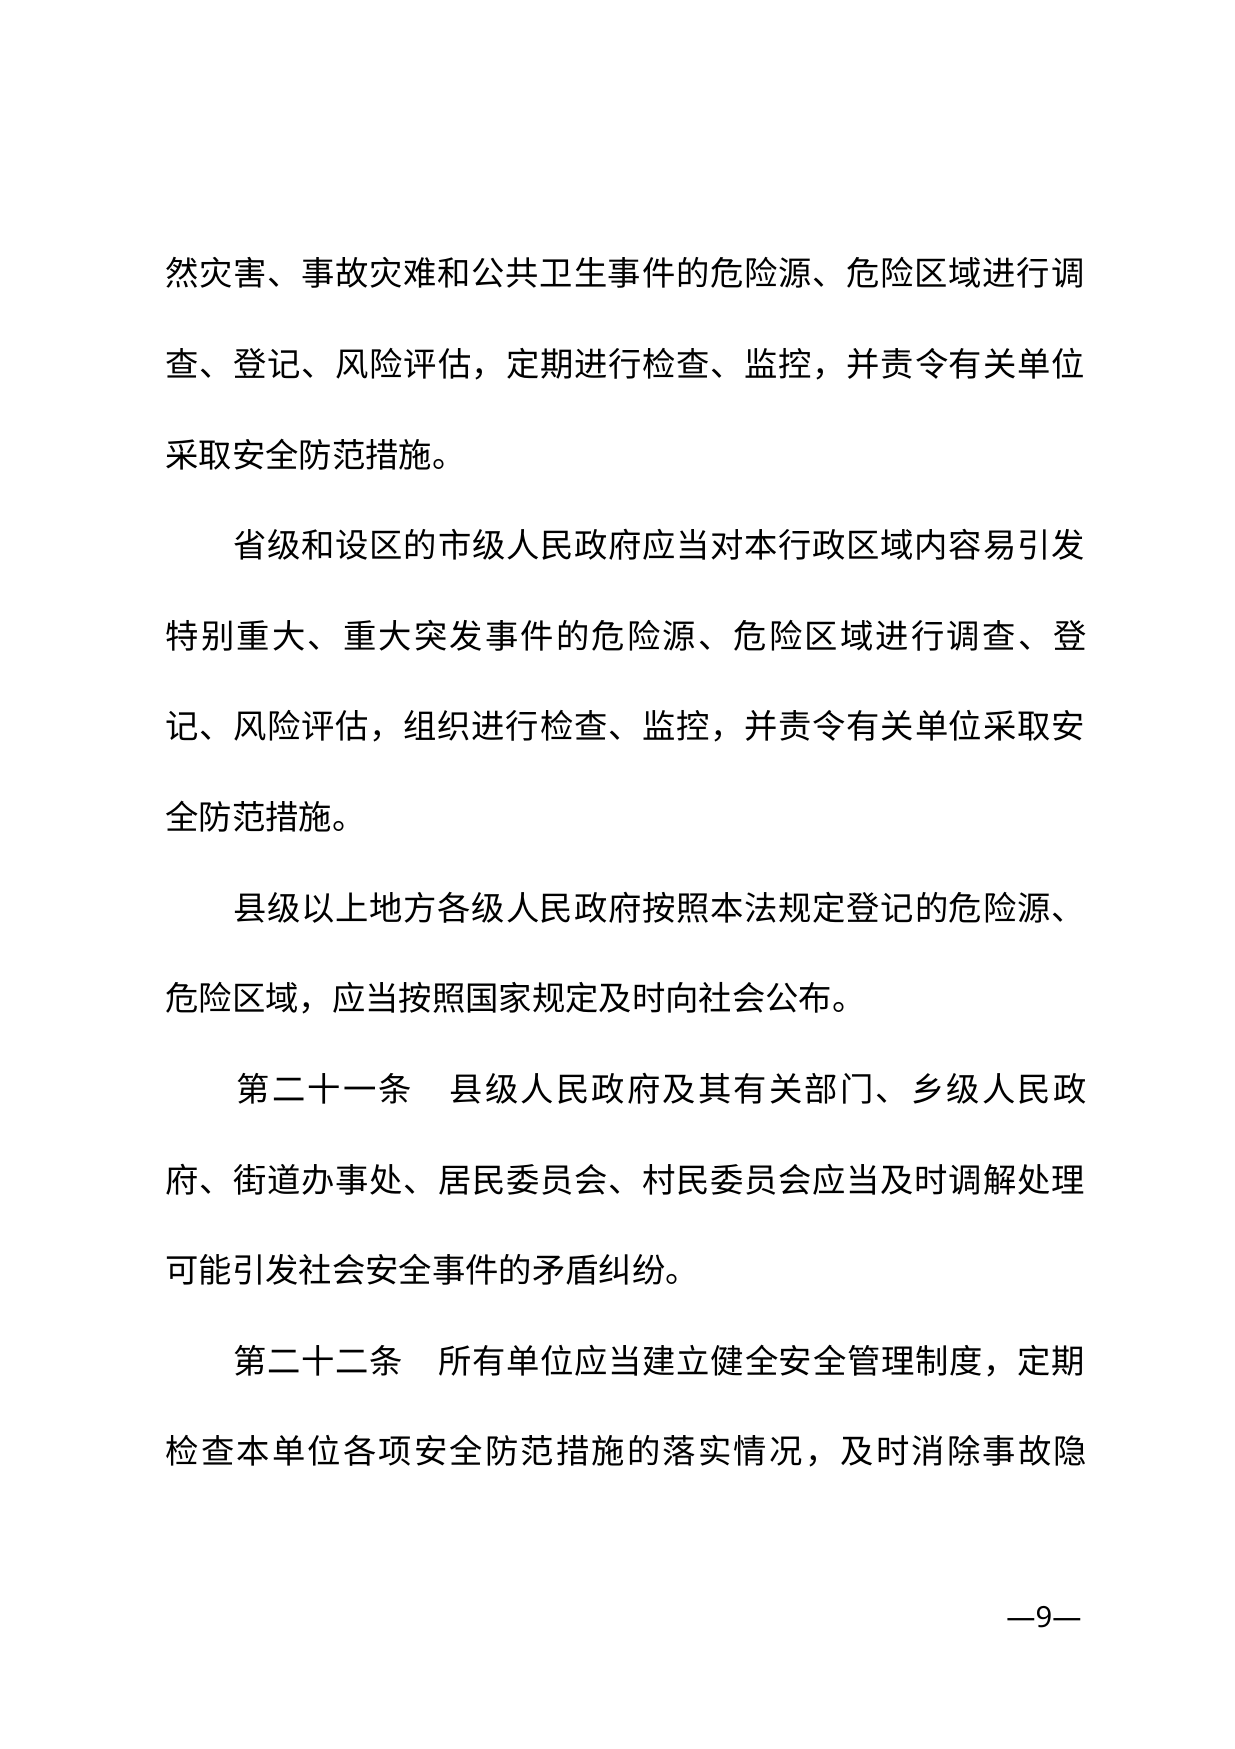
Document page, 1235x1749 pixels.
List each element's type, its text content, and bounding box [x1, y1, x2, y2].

text 省级和设区的市级人民政府应当对本行政区域内容易引发特别重大、重大突发事件的危险源、危险区域进行调查、登记、风险评估，组织进行检查、监控，并责令有关单位采取安全防范措施。 [165, 498, 1087, 860]
text 县级以上地方各级人民政府按照本法规定登记的危险源、危险区域，应当按照国家规定及时向社会公布。 [165, 860, 1087, 1042]
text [165, 1313, 1087, 1495]
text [165, 226, 1087, 498]
text 第二十一条 县级人民政府及其有关部门、乡级人民政府、街道办事处、居民委员会、村民委员会应当及时调解处理可能引发社会安全事件的矛盾纠纷。 [165, 1042, 1087, 1313]
